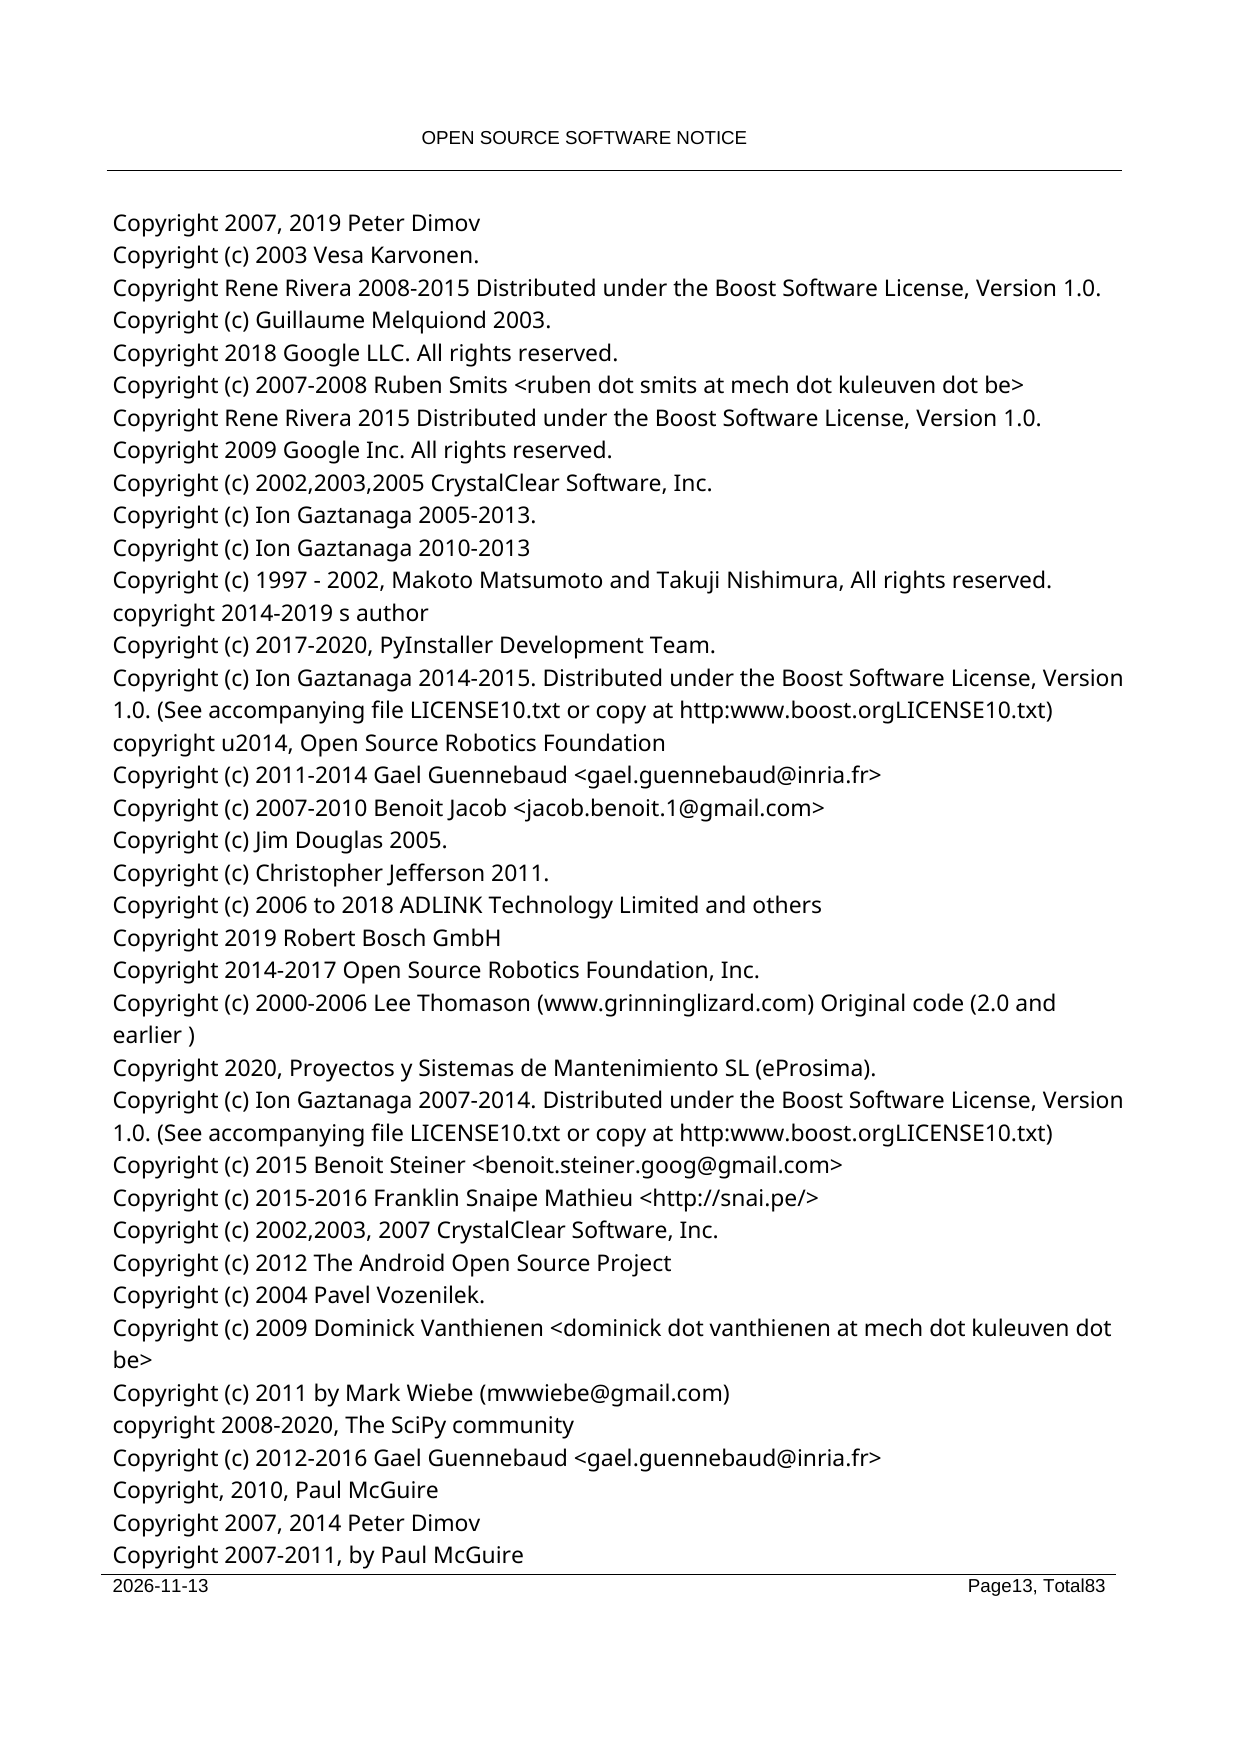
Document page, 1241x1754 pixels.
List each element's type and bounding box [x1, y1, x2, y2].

text [112, 206, 1128, 1571]
